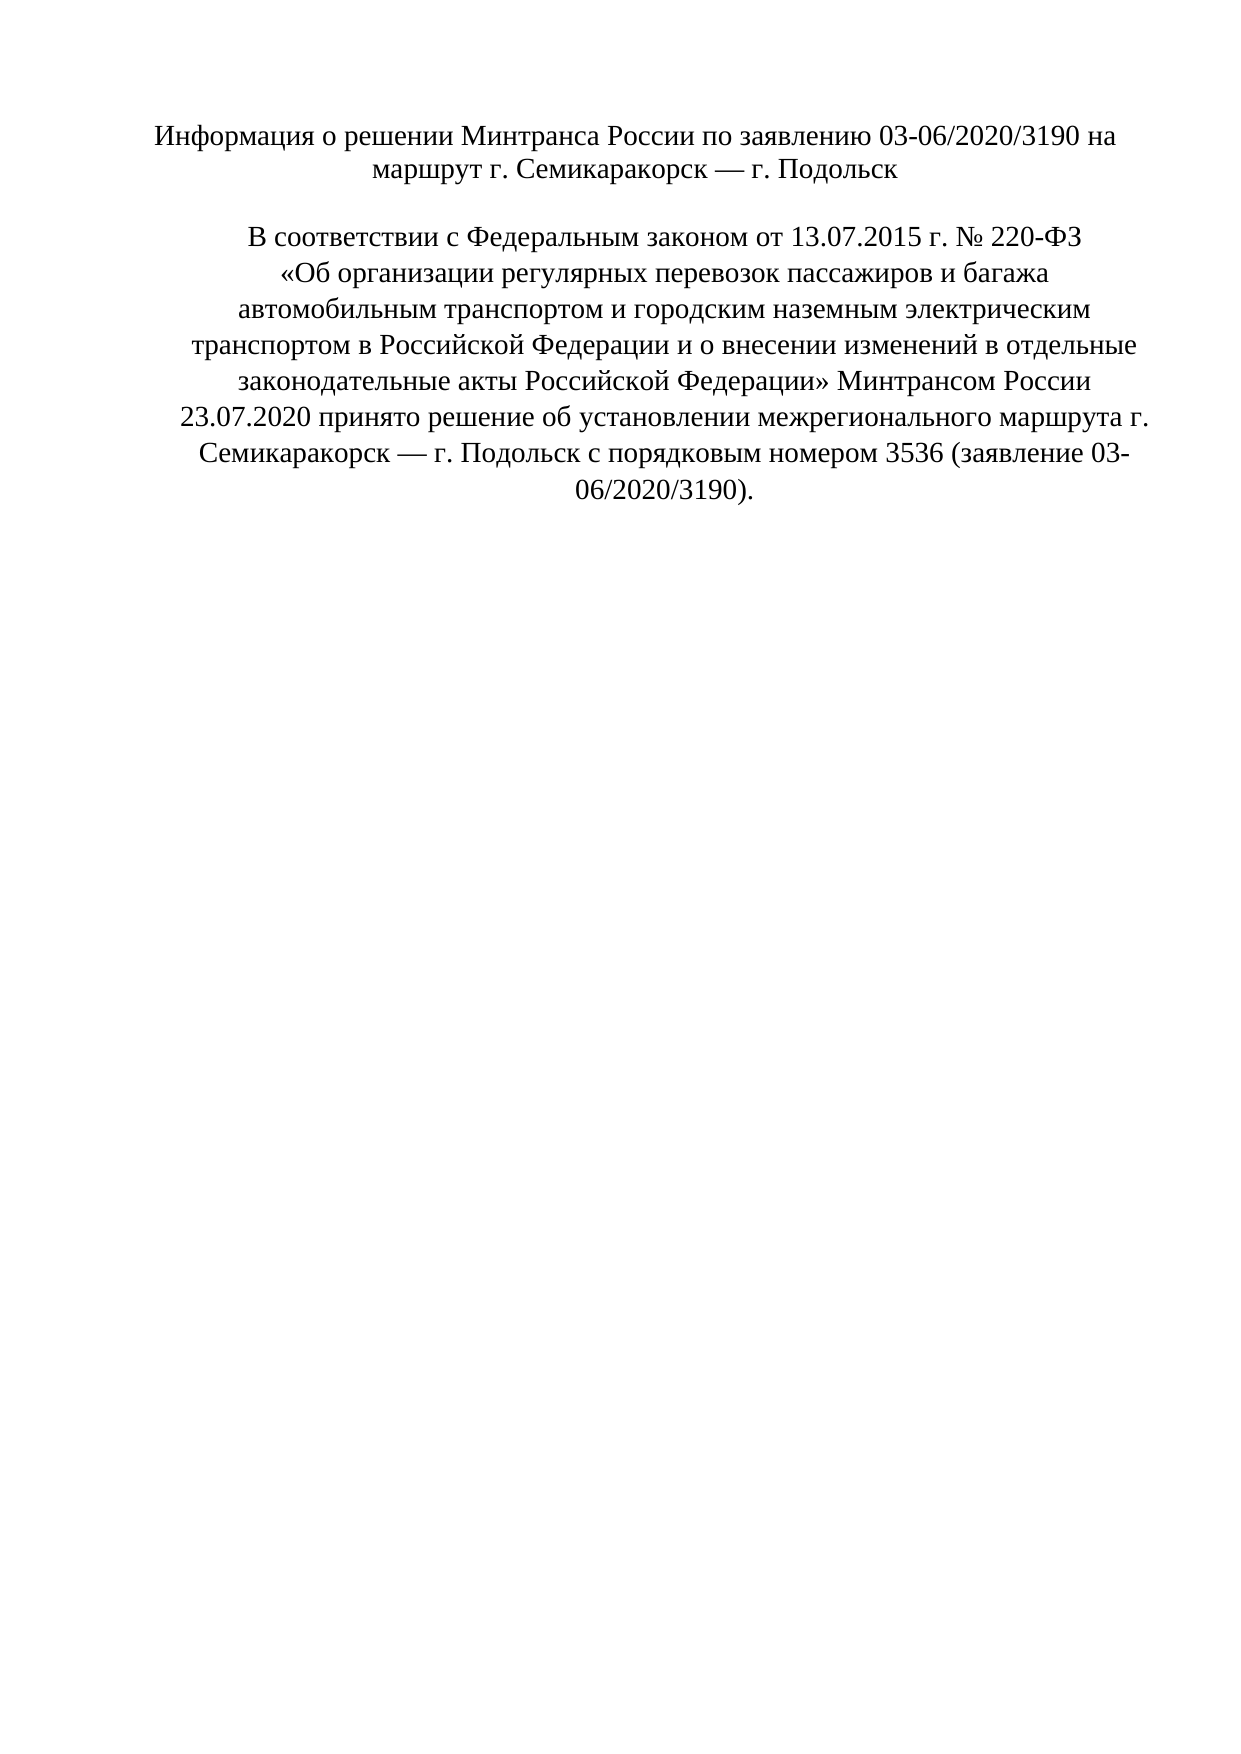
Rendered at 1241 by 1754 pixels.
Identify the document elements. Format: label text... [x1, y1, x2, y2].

text В соответствии с Федеральным законом от 13.07.2015 г. № 220-ФЗ «Об организации регулярных перевозок пассажиров и багажа автомобильным транспортом и городским наземным электрическим транспортом в Российской Федерации и о внесении изменений в отдельные законодательные акты Российской Федерации» Минтрансом России 23.07.2020 принято решение об установлении межрегионального маршрута г. Семикаракорск — г. Подольск с порядковым номером 3536 (заявление 03-06/2020/3190). [177, 219, 1152, 505]
text Информация о решении Минтранса России по заявлению 03-06/2020/3190 на маршрут г. Семикаракорск — г. Подольск [118, 118, 1152, 185]
